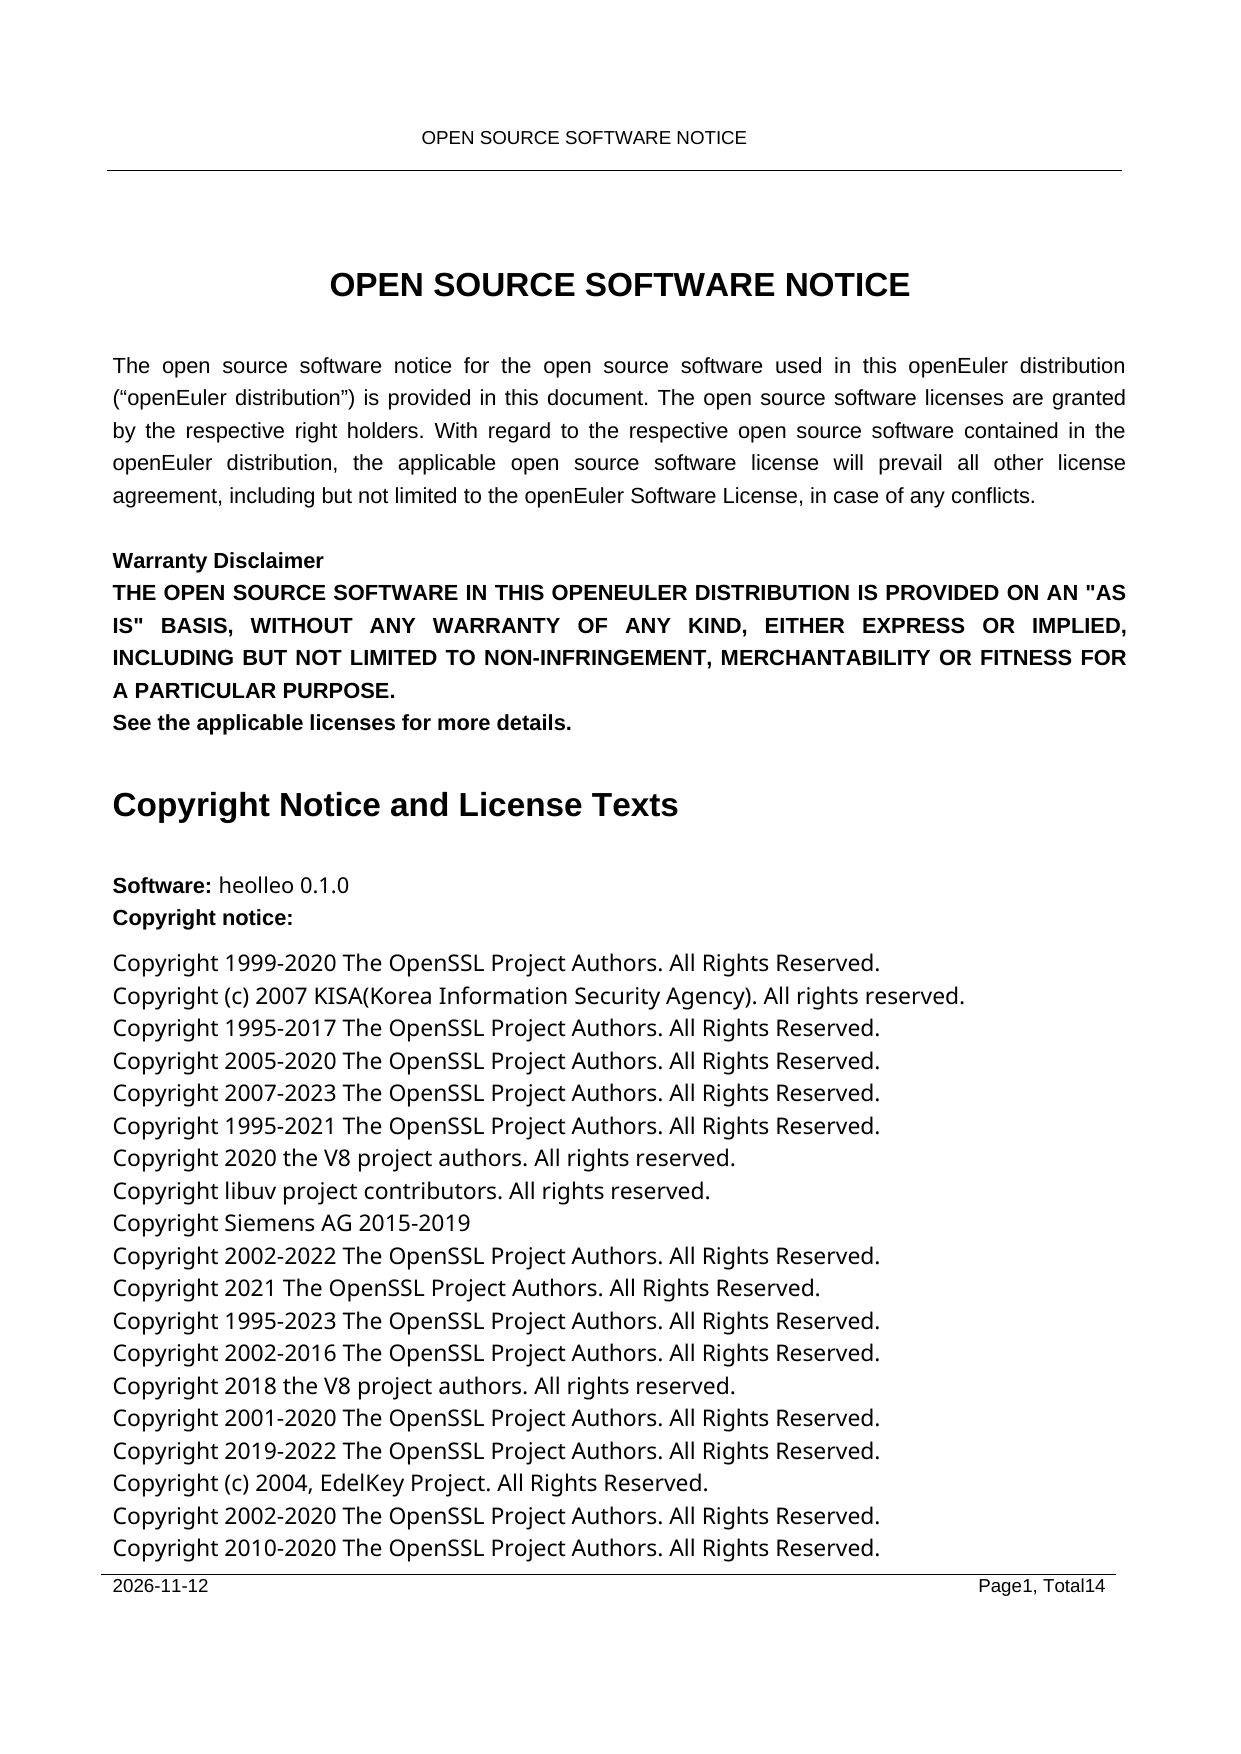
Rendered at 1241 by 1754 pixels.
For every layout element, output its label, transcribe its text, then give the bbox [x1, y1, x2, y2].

text OPEN SOURCE SOFTWARE NOTICE [112, 251, 1128, 316]
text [112, 947, 1128, 1564]
text The open source software notice for the open source software used in this openEuler distribution (“openEuler distribution”) is provided in this document. The open source software licenses are granted by the respective right holders. With regard to the respective open source software contained in the openEuler distribution, the applicable open source software license will prevail all other license agreement, including but not limited to the openEuler Software License, in case of any conflicts. [112, 349, 1128, 511]
text Copyright notice: [112, 901, 1128, 934]
text THE OPEN SOURCE SOFTWARE IN THIS OPENEULER DISTRIBUTION IS PROVIDED ON AN "AS IS" BASIS, WITHOUT ANY WARRANTY OF ANY KIND, EITHER EXPRESS OR IMPLIED, INCLUDING BUT NOT LIMITED TO NON-INFRINGEMENT, MERCHANTABILITY OR FITNESS FOR A PARTICULAR PURPOSE. See the applicable licenses for more details. [112, 576, 1128, 739]
text Copyright Notice and License Texts [112, 771, 1128, 836]
text Warranty Disclaimer [112, 544, 1128, 576]
title Software: heolleo 0.1.0 [112, 869, 1128, 901]
